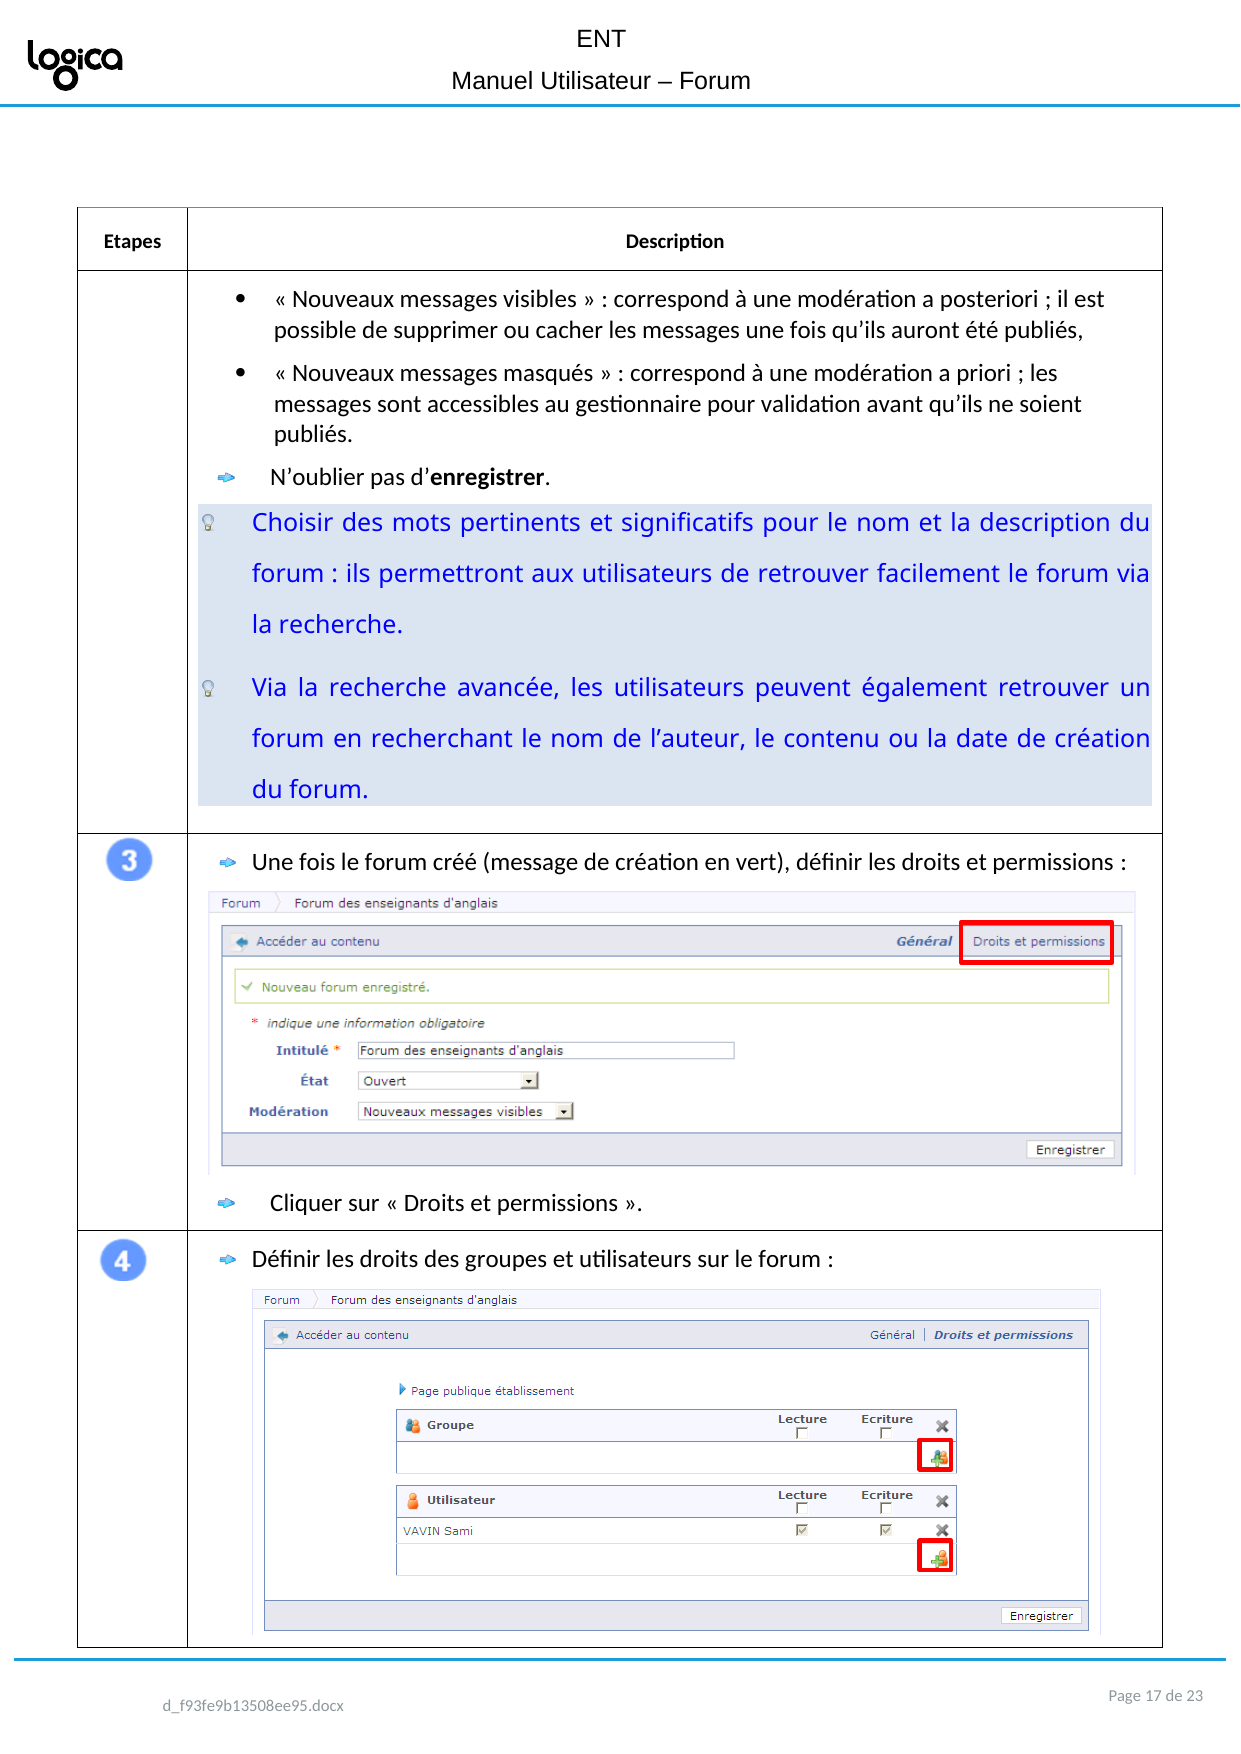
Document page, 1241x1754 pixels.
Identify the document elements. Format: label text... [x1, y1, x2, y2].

table_cell [78, 271, 187, 833]
table_header Etapes [78, 208, 187, 270]
picture [199, 514, 217, 531]
table_cell [78, 1231, 187, 1647]
table_header Description [188, 208, 1162, 270]
picture [217, 1194, 235, 1212]
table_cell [188, 271, 1162, 833]
picture [248, 1286, 1107, 1635]
table_cell [78, 834, 187, 1230]
picture [97, 1238, 150, 1281]
table_cell Une fois le forum créé (message de création en vert), définir les droits et permissions : Cliquer sur « Droits et permissions ». [188, 834, 1162, 1230]
picture [217, 469, 235, 486]
picture [103, 837, 156, 881]
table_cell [188, 1231, 1162, 1647]
picture [219, 854, 236, 871]
picture [204, 889, 1141, 1175]
picture [199, 680, 217, 697]
picture [219, 1251, 236, 1268]
